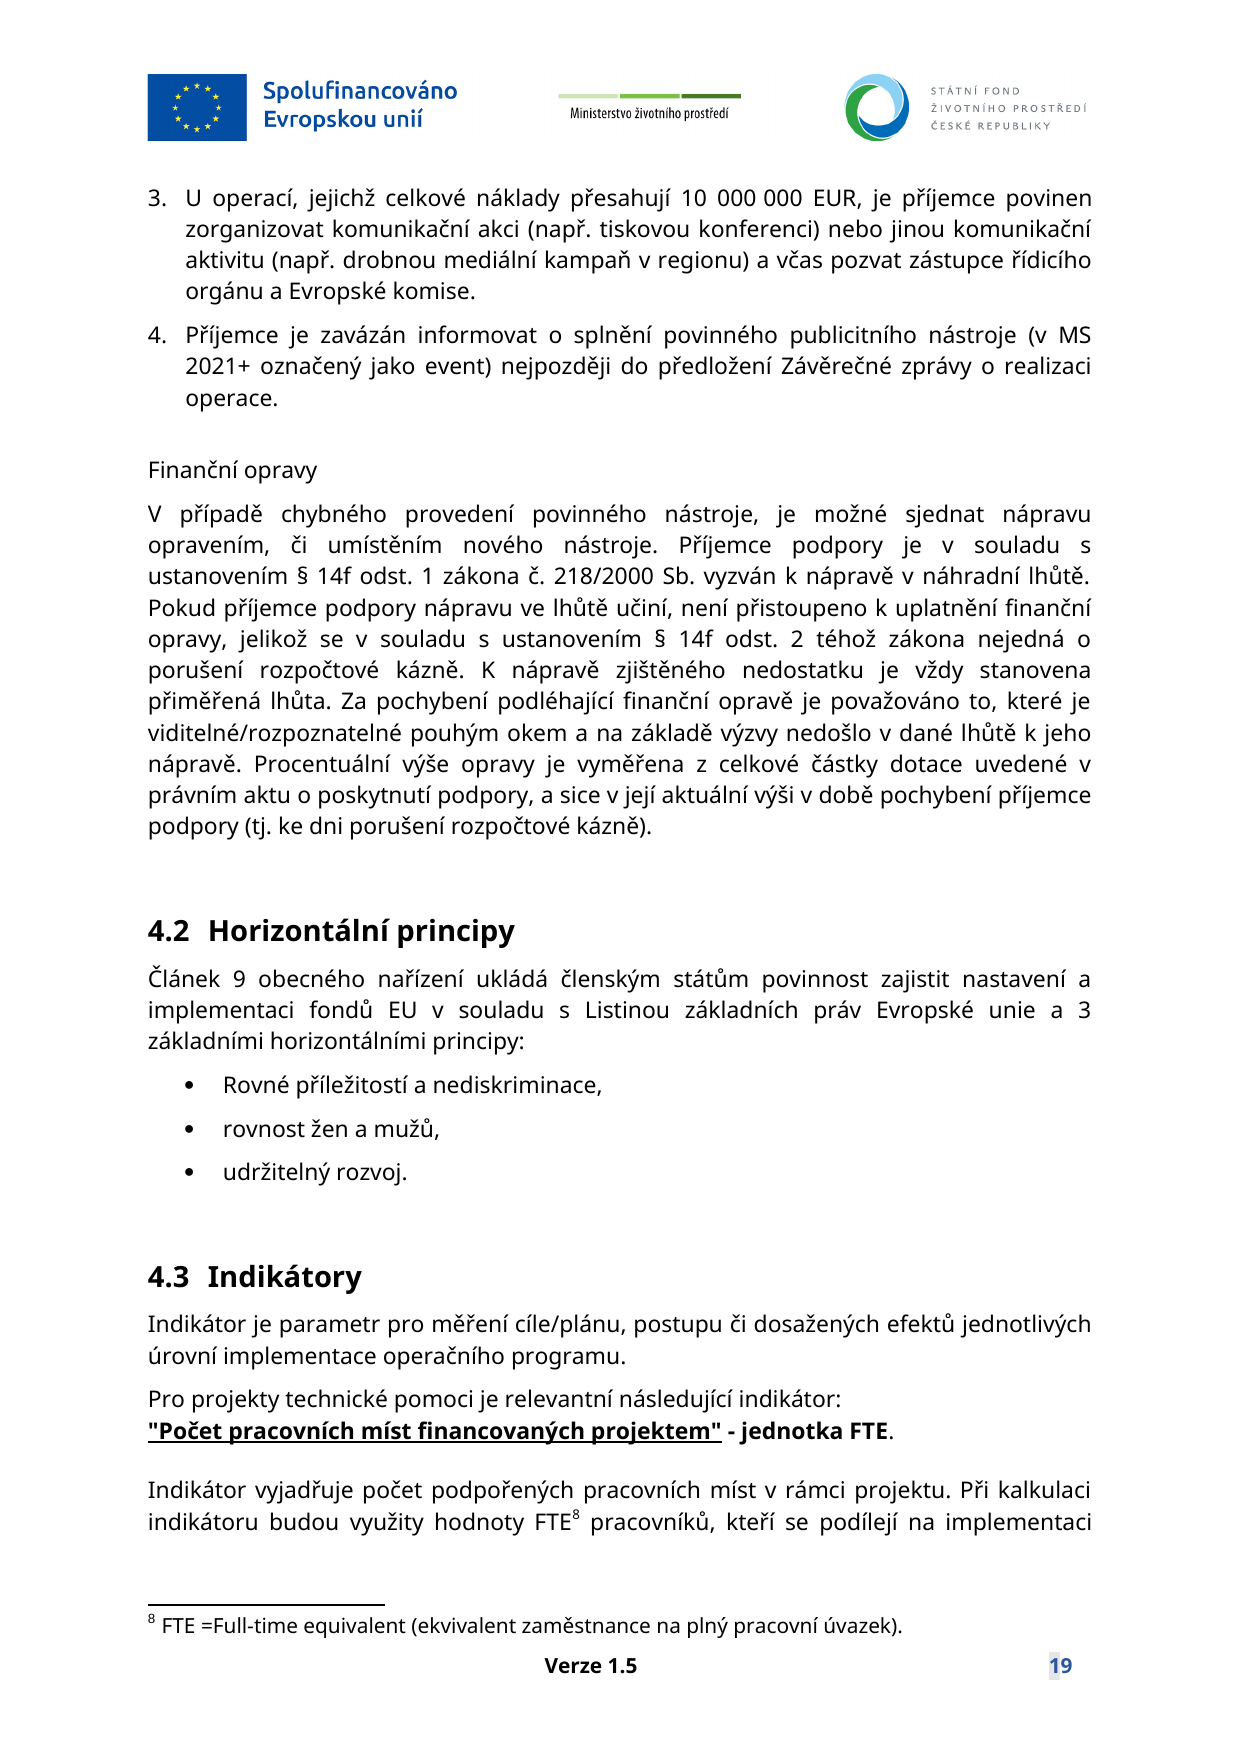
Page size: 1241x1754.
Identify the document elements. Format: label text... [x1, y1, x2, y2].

text Článek 9 obecného nařízení ukládá členským státům povinnost zajistit nastavení a implementaci fondů EU v souladu s Listinou základních práv Evropské unie a 3 základními horizontálními principy: [148, 962, 1092, 1056]
picture [147, 73, 1086, 142]
text V případě chybného provedení povinného nástroje, je možné sjednat nápravu opravením, či umístěním nového nástroje. Příjemce podpory je v souladu s ustanovením § 14f odst. 1 zákona č. 218/2000 Sb. vyzván k nápravě v náhradní lhůtě. Pokud příjemce podpory nápravu ve lhůtě učiní, není přistoupeno k uplatnění finanční opravy, jelikož se v souladu s ustanovením § 14f odst. 2 téhož zákona nejedná o porušení rozpočtové kázně. K nápravě zjištěného nedostatku je vždy stanovena přiměřená lhůta. Za pochybení podléhající finanční opravě je považováno to, které je viditelné/rozpoznatelné pouhým okem a na základě výzvy nedošlo v dané lhůtě k jeho nápravě. Procentuální výše opravy je vyměřena z celkové částky dotace uvedené v právním aktu o poskytnutí podpory, a sice v její aktuální výši v době pochybení příjemce podpory (tj. ke dni porušení rozpočtové kázně). [148, 498, 1092, 842]
list Příjemce je zavázán informovat o splnění povinného publicitního nástroje (v MS 2021+ označený jako event) nejpozději do předložení Závěrečné zprávy o realizaci operace. [148, 319, 1092, 413]
subtitle Horizontální principy [148, 910, 1092, 950]
list U operací, jejichž celkové náklady přesahují 10 000 000 EUR, je příjemce povinen zorganizovat komunikační akci (např. tiskovou konferenci) nebo jinou komunikační aktivitu (např. drobnou mediální kampaň v regionu) a včas pozvat zástupce řídicího orgánu a Evropské komise. [148, 182, 1092, 307]
subtitle Indikátory [148, 1256, 1092, 1296]
text "Počet pracovních míst financovaných projektem" - jednotka FTE. [148, 1415, 1092, 1446]
text Finanční opravy [148, 454, 1092, 485]
text Pro projekty technické pomoci je relevantní následující indikátor: [148, 1383, 1092, 1415]
text Indikátor je parametr pro měření cíle/plánu, postupu či dosažených efektů jednotlivých úrovní implementace operačního programu. [148, 1308, 1092, 1371]
list udržitelný rozvoj. [185, 1156, 1092, 1187]
list rovnost žen a mužů, [185, 1112, 1092, 1144]
list Rovné příležitostí a nediskriminace, [185, 1069, 1092, 1100]
